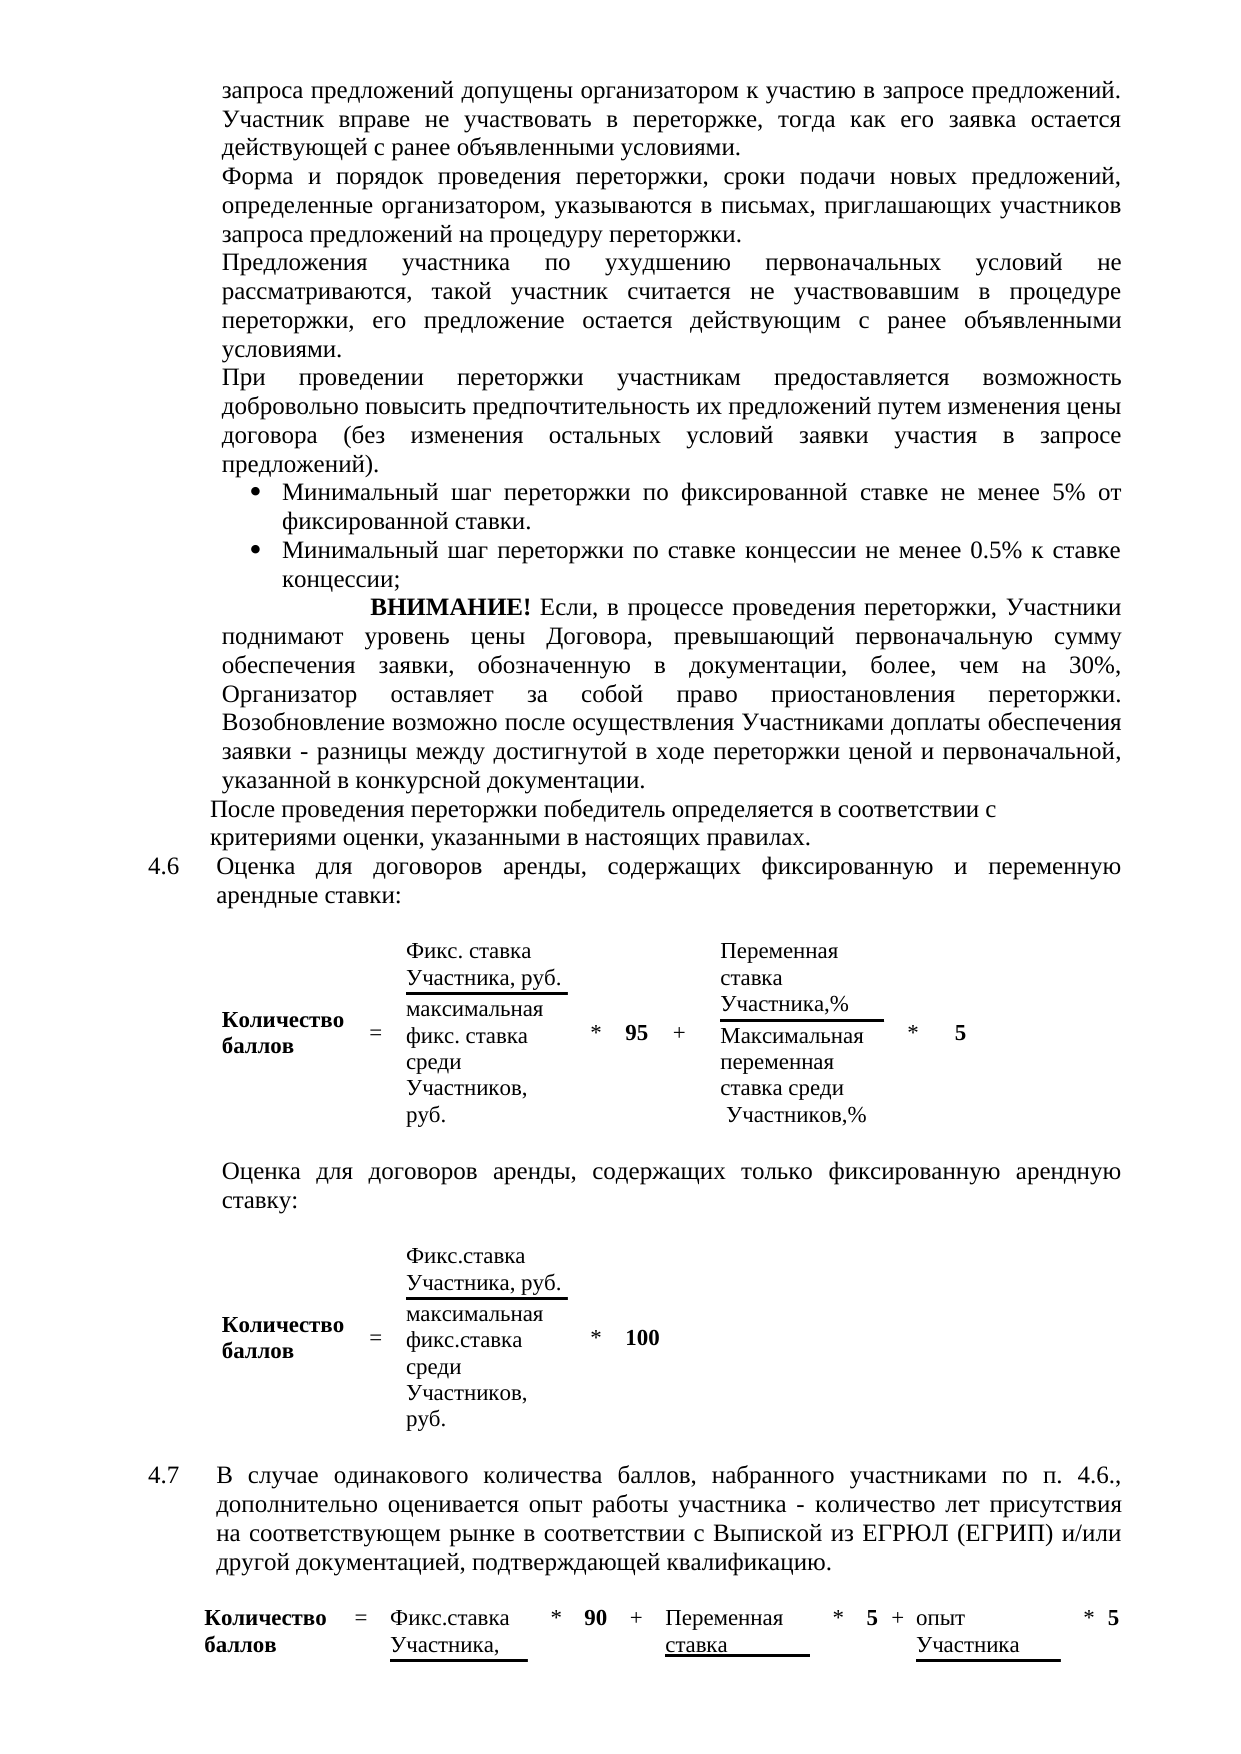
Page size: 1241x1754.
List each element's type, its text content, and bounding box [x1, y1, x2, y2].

table_header Количество баллов [193, 1604, 343, 1679]
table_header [905, 1604, 1072, 1679]
table_header = [358, 938, 394, 1127]
list Минимальный шаг переторжки по ставке концессии не менее 0.5% к ставке концессии; [251, 535, 1122, 592]
table_header + [618, 1604, 654, 1679]
text После проведения переторжки победитель определяется в соответствии с [103, 794, 1122, 822]
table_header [379, 1604, 539, 1679]
list Форма и порядок проведения переторжки, сроки подачи новых предложений, определенные организатором, указываются в письмах, приглашающих участников запроса предложений на процедуру переторжки. [222, 161, 1122, 247]
table_header + [661, 938, 709, 1127]
table_header Количество баллов [210, 1242, 358, 1432]
table_header Переменная ставка Участника,% Максимальная переменная ставка среди Участников,% [709, 938, 896, 1127]
table_header 5 [855, 1604, 880, 1679]
table_header Фикс.ставка Участника, руб. максимальная фикс.ставка среди Участников, руб. [395, 1242, 579, 1432]
table_header * [896, 938, 943, 1127]
table_header 100 [614, 1242, 674, 1432]
table_header Количество баллов [210, 938, 358, 1127]
table_header 90 [573, 1604, 618, 1679]
list Оценка для договоров аренды, содержащих только фиксированную арендную ставку: [222, 1156, 1122, 1213]
text критериями оценки, указанными в настоящих правилах. [103, 822, 1122, 851]
table_header * [1072, 1604, 1096, 1679]
table_header * [579, 1242, 614, 1432]
table_header = [358, 1242, 394, 1432]
list Минимальный шаг переторжки по фиксированной ставке не менее 5% от фиксированной ставки. [251, 477, 1122, 535]
list При проведении переторжки участникам предоставляется возможность добровольно повысить предпочтительность их предложений путем изменения цены договора (без изменения остальных условий заявки участия в запросе предложений). [222, 362, 1122, 477]
table_header Фикс. ставка Участника, руб. максимальная фикс. ставка среди Участников, руб. [395, 938, 579, 1127]
table_header 95 [614, 938, 661, 1127]
table_header * [579, 938, 614, 1127]
list Оценка для договоров аренды, содержащих фиксированную и переменную арендные ставки: [148, 851, 1122, 909]
list В случае одинакового количества баллов, набранного участниками по п. 4.6., дополнительно оценивается опыт работы участника - количество лет присутствия на соответствующем рынке в соответствии с Выпиской из ЕГРЮЛ (ЕГРИП) и/или другой документацией, подтверждающей квалификацию. [148, 1461, 1122, 1576]
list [222, 75, 1122, 161]
list Предложения участника по ухудшению первоначальных условий не рассматриваются, такой участник считается не участвовавшим в процедуре переторжки, его предложение остается действующим с ранее объявленными условиями. [222, 247, 1122, 362]
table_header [654, 1604, 821, 1679]
table_header 5 [1096, 1604, 1130, 1679]
table_header * [821, 1604, 855, 1679]
table_header = [343, 1604, 379, 1679]
table_header * [539, 1604, 573, 1679]
list ВНИМАНИЕ! Если, в процессе проведения переторжки, Участники поднимают уровень цены Договора, превышающий первоначальную сумму обеспечения заявки, обозначенную в документации, более, чем на 30%, Организатор оставляет за собой право приостановления переторжки. Возобновление возможно после осуществления Участниками доплаты обеспечения заявки - разницы между достигнутой в ходе переторжки ценой и первоначальной, указанной в конкурсной документации. [222, 592, 1122, 794]
table_header 5 [943, 938, 991, 1127]
table_header + [880, 1604, 904, 1679]
